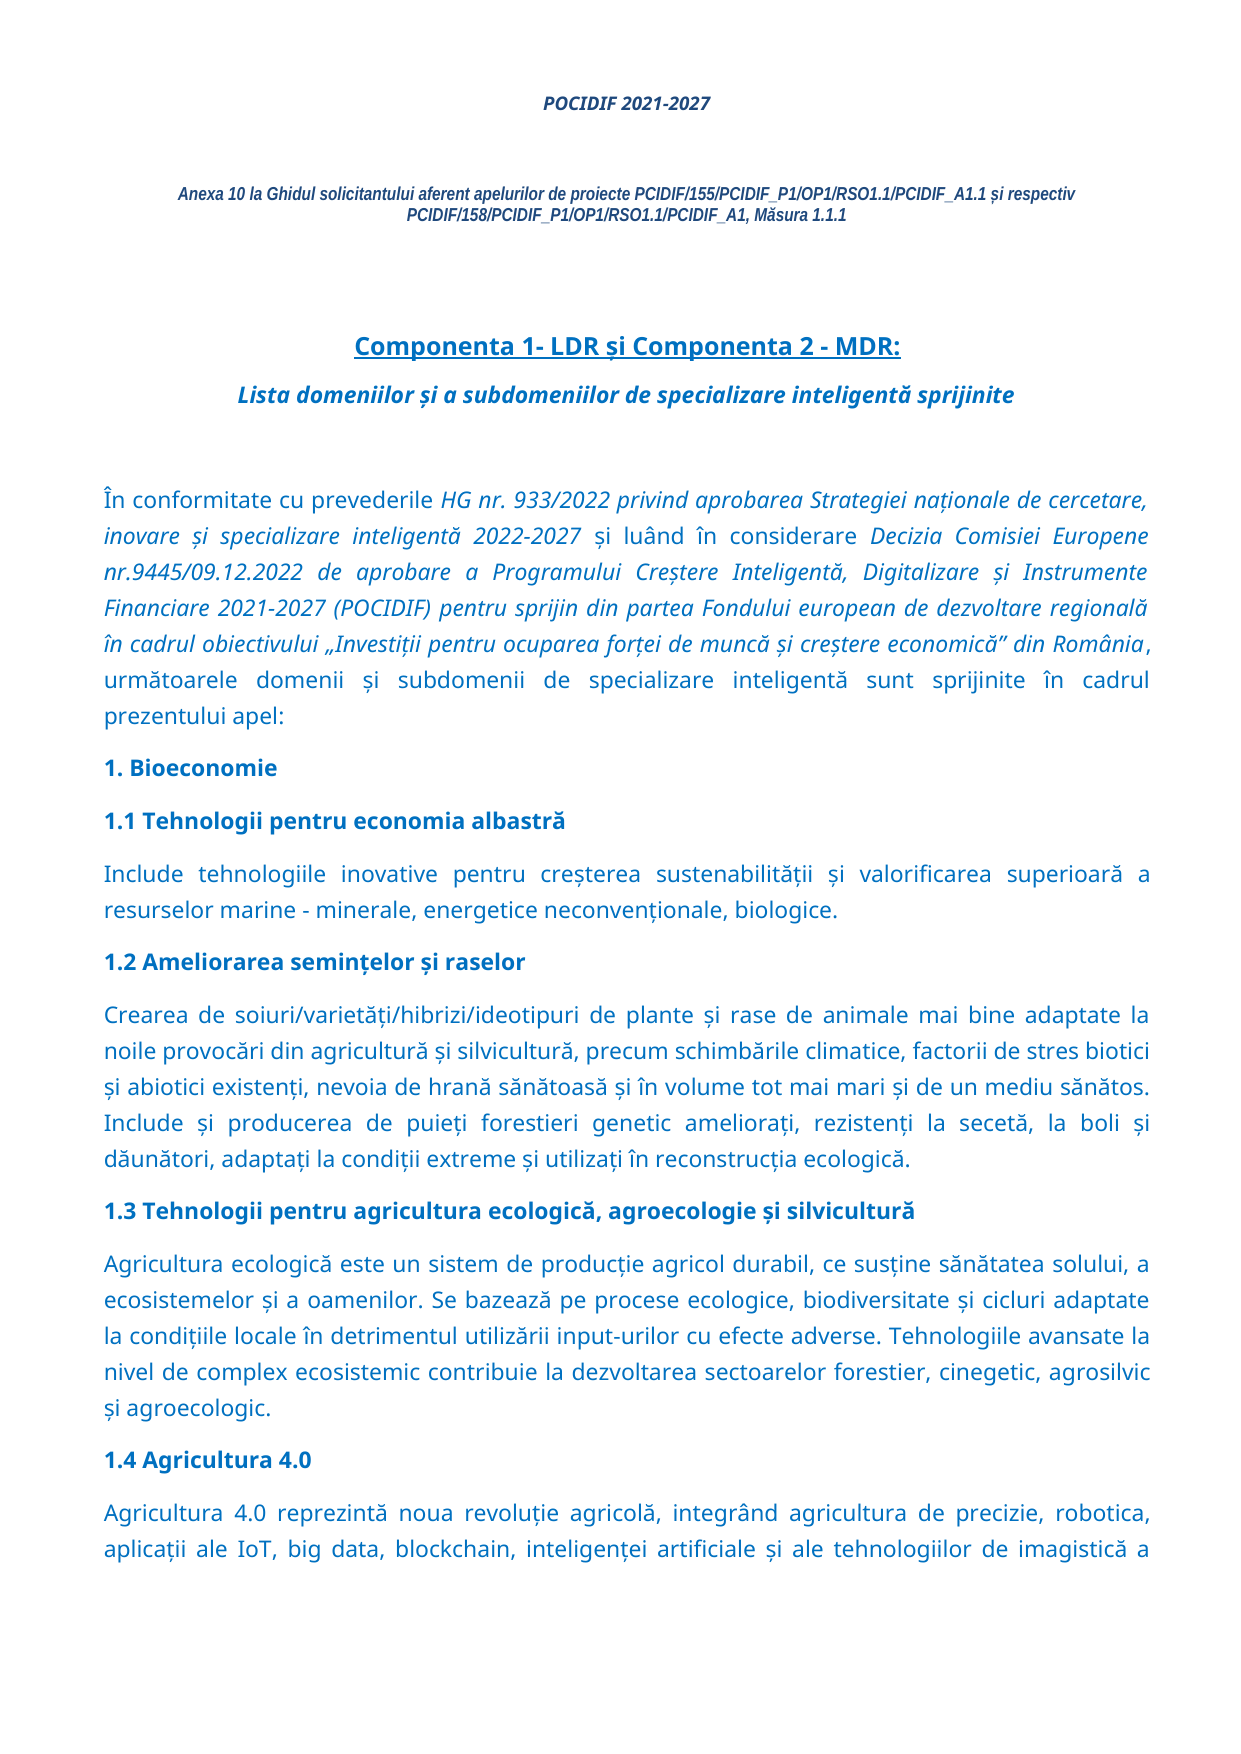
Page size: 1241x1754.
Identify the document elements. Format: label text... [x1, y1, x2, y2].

text 1.2 Ameliorarea semințelor și raselor [103, 946, 1152, 977]
text 1.4 Agricultura 4.0 [103, 1444, 1152, 1475]
text În conformitate cu prevederile HG nr. 933/2022 privind aprobarea Strategiei naționale de cercetare, inovare și specializare inteligentă 2022-2027 și luând în considerare Decizia Comisiei Europene nr.9445/09.12.2022 de aprobare a Programului Creștere Inteligentă, Digitalizare și Instrumente Financiare 2021-2027 (POCIDIF) pentru sprijin din partea Fondului european de dezvoltare regională în cadrul obiectivului „Investiții pentru ocuparea forței de muncă și creștere economică” din România, următoarele domenii și subdomenii de specializare inteligentă sunt sprijinite în cadrul prezentului apel: [103, 484, 1152, 731]
text 1. Bioeconomie [103, 752, 1152, 784]
text Include tehnologiile inovative pentru creșterea sustenabilității și valorificarea superioară a resurselor marine - minerale, energetice neconvenționale, biologice. [103, 858, 1152, 925]
text Lista domeniilor și a subdomeniilor de specializare inteligentă sprijinite [103, 379, 1152, 410]
text Crearea de soiuri/varietăți/hibrizi/ideotipuri de plante și rase de animale mai bine adaptate la noile provocări din agricultură și silvicultură, precum schimbările climatice, factorii de stres biotici și abiotici existenți, nevoia de hrană sănătoasă și în volume tot mai mari și de un mediu sănătos. Include și producerea de puieți forestieri genetic ameliorați, rezistenți la secetă, la boli și dăunători, adaptați la condiții extreme și utilizați în reconstrucția ecologică. [103, 999, 1152, 1174]
text Componenta 1- LDR și Componenta 2 - MDR: [103, 328, 1152, 362]
text 1.3 Tehnologii pentru agricultura ecologică, agroecologie și silvicultură [103, 1195, 1152, 1226]
text Agricultura ecologică este un sistem de producție agricol durabil, ce susține sănătatea solului, a ecosistemelor și a oamenilor. Se bazează pe procese ecologice, biodiversitate și cicluri adaptate la condițiile locale în detrimentul utilizării input-urilor cu efecte adverse. Tehnologiile avansate la nivel de complex ecosistemic contribuie la dezvoltarea sectoarelor forestier, cinegetic, agrosilvic și agroecologic. [103, 1248, 1152, 1423]
text 1.1 Tehnologii pentru economia albastră [103, 805, 1152, 836]
